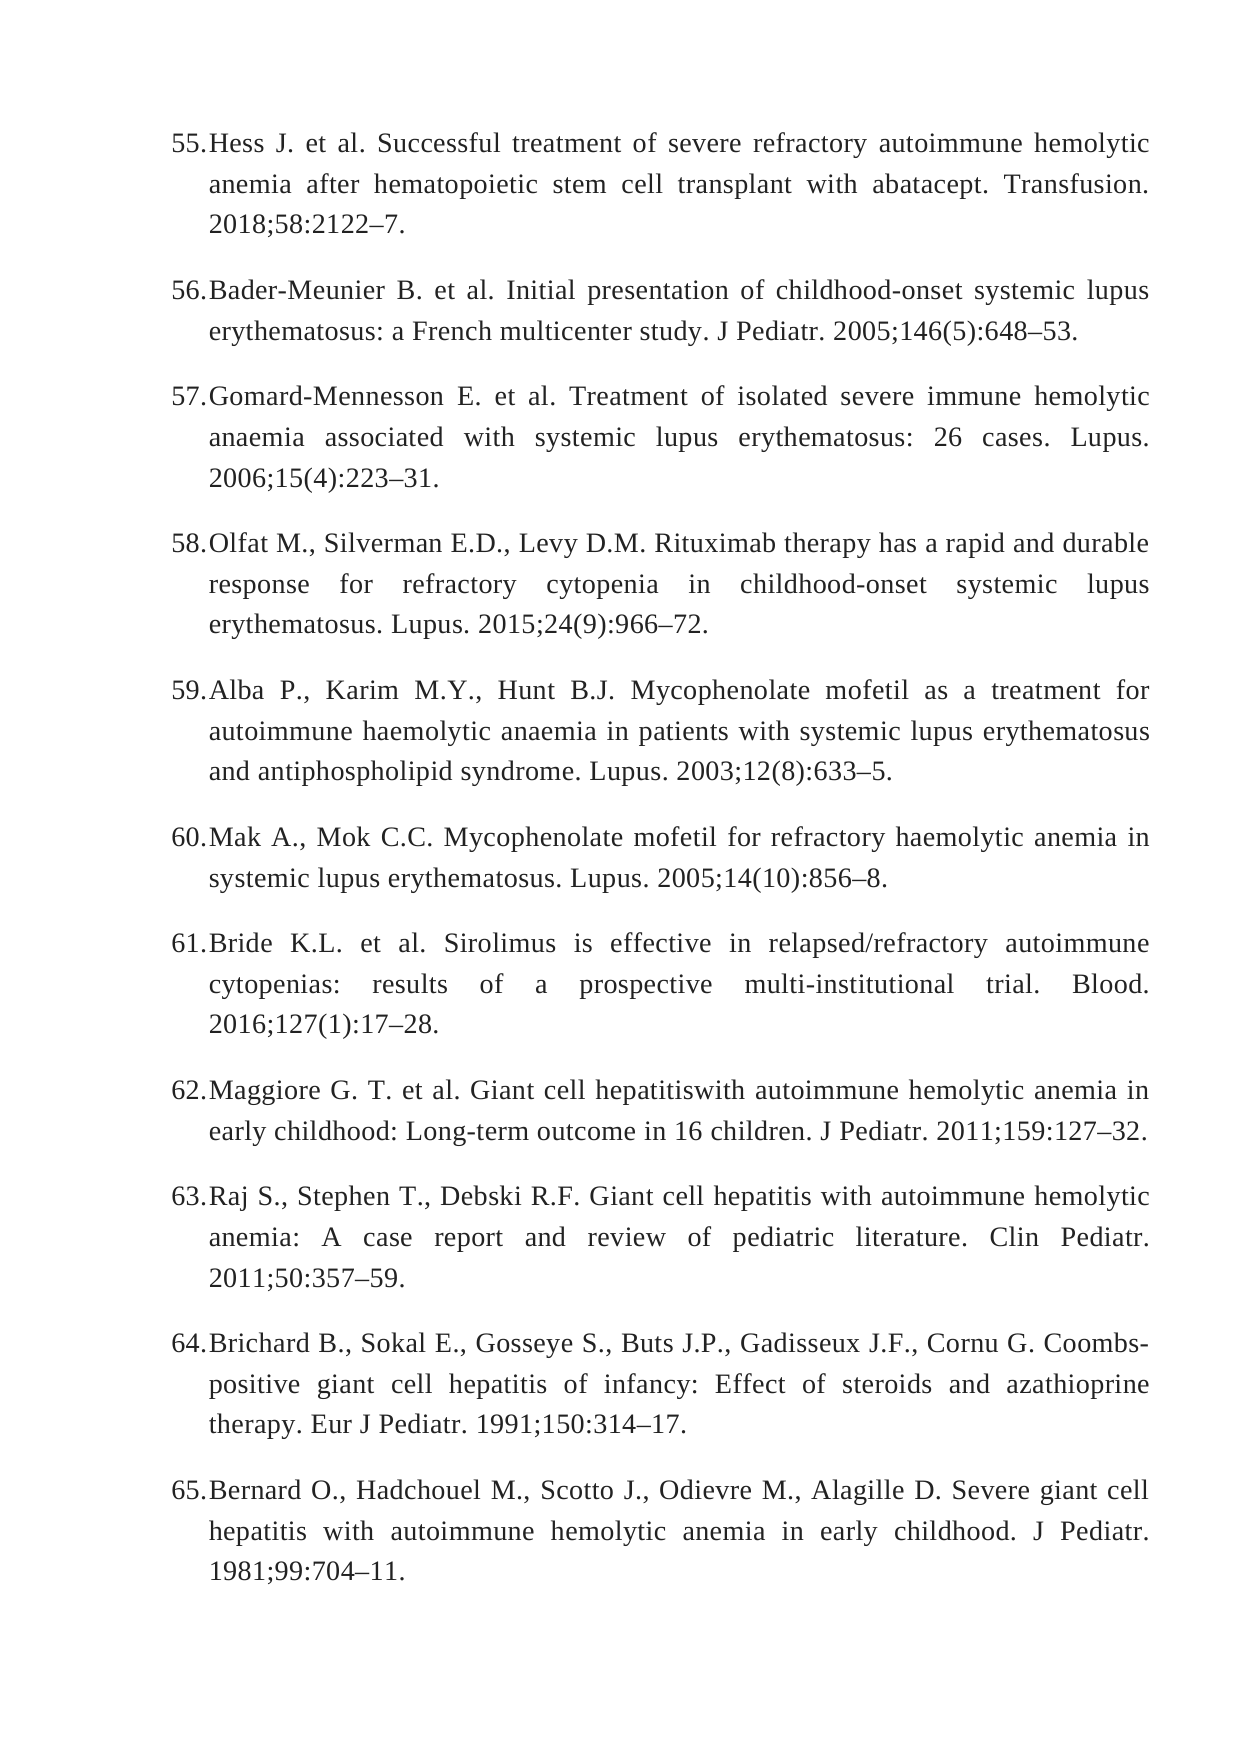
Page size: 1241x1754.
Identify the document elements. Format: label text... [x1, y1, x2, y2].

list Bader-Meunier B. et al. Initial presentation of childhood-onset systemic lupus erythematosus: a French multicenter study. J Pediatr. 2005;146(5):648–53. [171, 265, 1152, 346]
list Gomard-Mennesson E. et al. Treatment of isolated severe immune hemolytic anaemia associated with systemic lupus erythematosus: 26 cases. Lupus. 2006;15(4):223–31. [171, 371, 1152, 493]
list Hess J. et al. Successful treatment of severe refractory autoimmune hemolytic anemia after hematopoietic stem cell transplant with abatacept. Transfusion. 2018;58:2122–7. [171, 118, 1152, 240]
list Bernard O., Hadchouel M., Scotto J., Odievre M., Alagille D. Severe giant cell hepatitis with autoimmune hemolytic anemia in early childhood. J Pediatr. 1981;99:704–11. [171, 1465, 1152, 1587]
list Mak A., Mok C.C. Mycophenolate mofetil for refractory haemolytic anemia in systemic lupus erythematosus. Lupus. 2005;14(10):856–8. [171, 812, 1152, 893]
list Brichard B., Sokal E., Gosseye S., Buts J.P., Gadisseux J.F., Cornu G. Coombs-positive giant cell hepatitis of infancy: Effect of steroids and azathioprine therapy. Eur J Pediatr. 1991;150:314–17. [171, 1318, 1152, 1440]
list Bride K.L. et al. Sirolimus is effective in relapsed/refractory autoimmune cytopenias: results of a prospective multi-institutional trial. Blood. 2016;127(1):17–28. [171, 918, 1152, 1040]
list Alba P., Karim M.Y., Hunt B.J. Mycophenolate mofetil as a treatment for autoimmune haemolytic anaemia in patients with systemic lupus erythematosus and antiphospholipid syndrome. Lupus. 2003;12(8):633–5. [171, 665, 1152, 787]
list Olfat M., Silverman E.D., Levy D.M. Rituximab therapy has a rapid and durable response for refractory cytopenia in childhood-onset systemic lupus erythematosus. Lupus. 2015;24(9):966–72. [171, 518, 1152, 640]
list Maggiore G. T. et al. Giant cell hepatitis with autoimmune hemolytic anemia in early childhood: Long-term outcome in 16 children. J Pediatr. 2011;159:127–32. [171, 1065, 1152, 1146]
list Raj S., Stephen T., Debski R.F. Giant cell hepatitis with autoimmune hemolytic anemia: A case report and review of pediatric literature. Clin Pediatr. 2011;50:357–59. [171, 1171, 1152, 1293]
